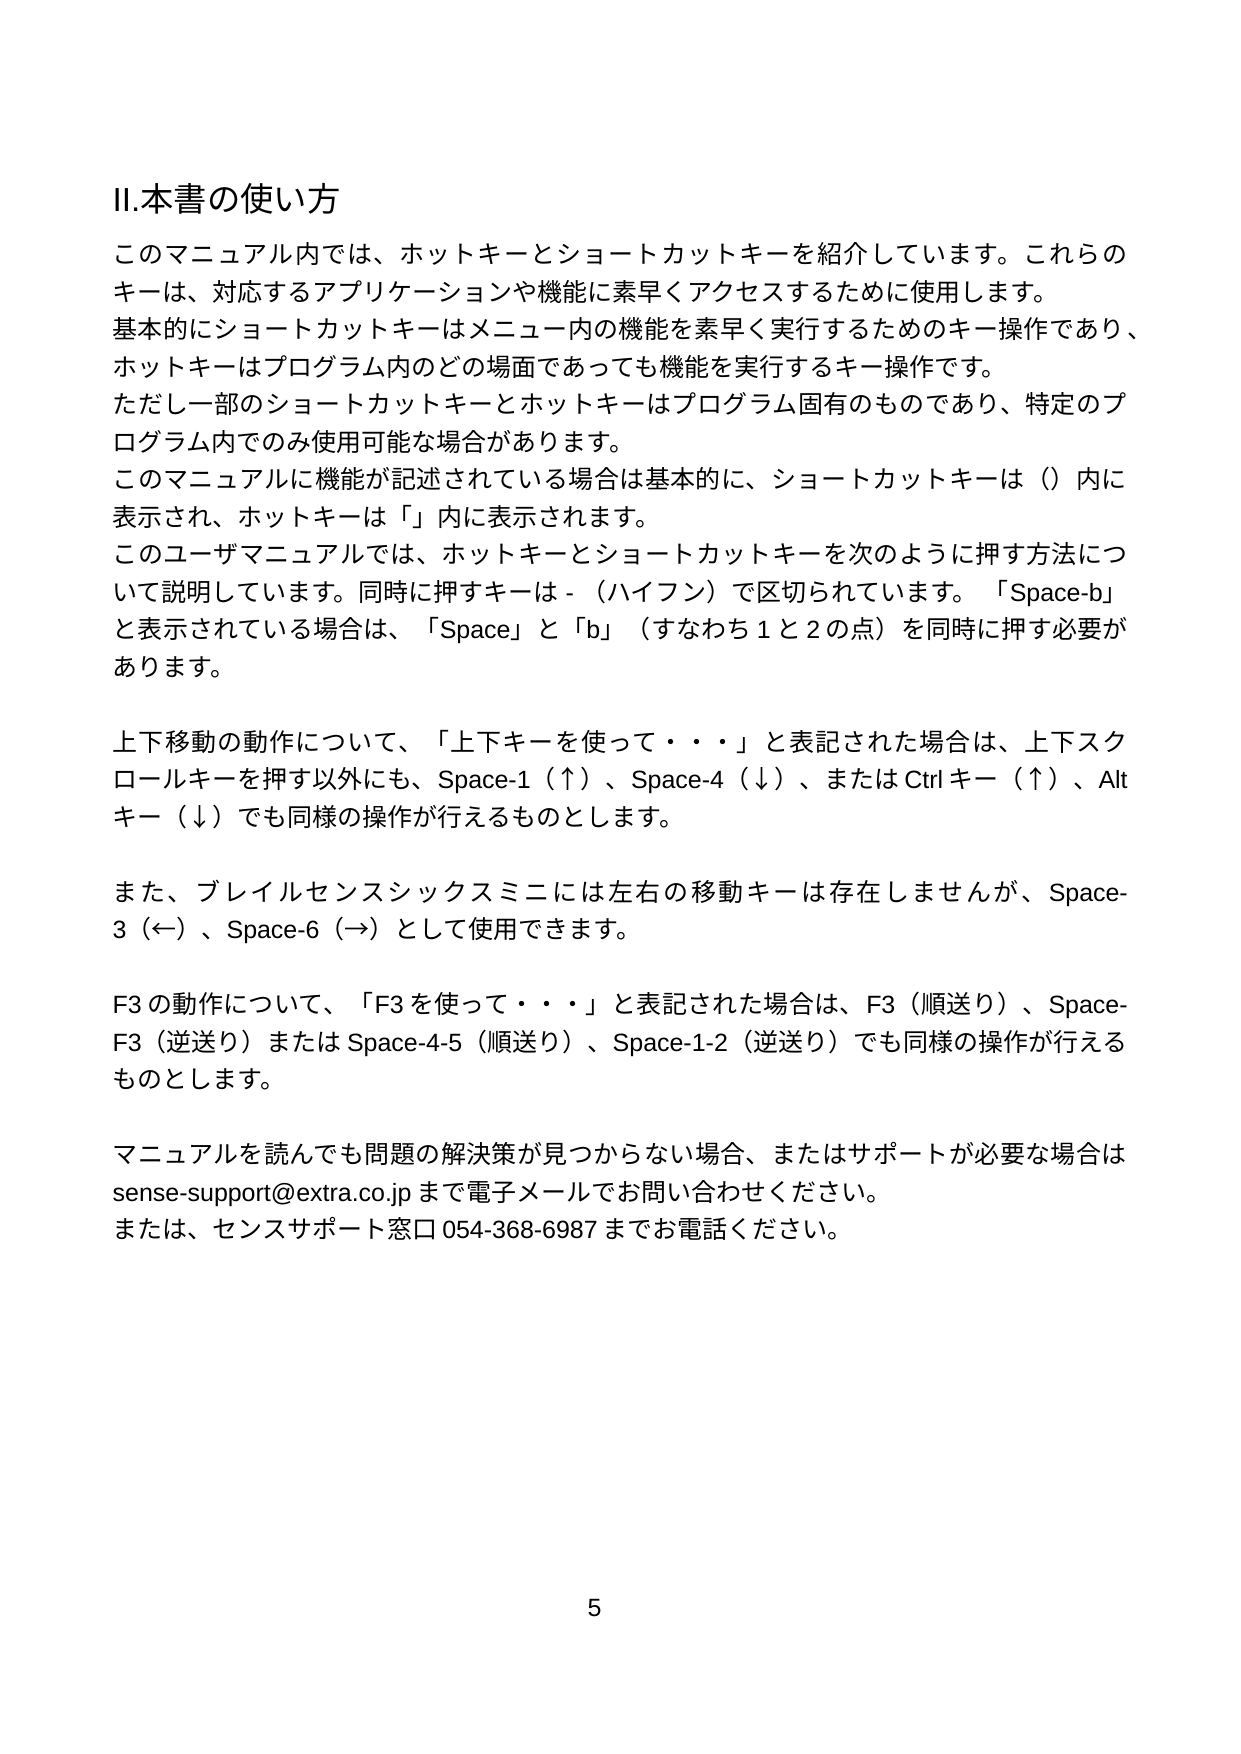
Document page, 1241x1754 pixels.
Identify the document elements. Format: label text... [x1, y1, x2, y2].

text ただし一部のショートカットキーとホットキーはプログラム固有のものであり、特定のプログラム内でのみ使用可能な場合があります。 [112, 384, 1128, 459]
text II.本書の使い方 [112, 159, 1128, 234]
text また、ブレイルセンスシックスミニには左右の移動キーは存在しませんが、Space-3（←）、Space-6（→）として使用できます。 [112, 872, 1128, 947]
text F3の動作について、「F3を使って・・・」と表記された場合は、F3（順送り）、Space-F3（逆送り）またはSpace-4-5（順送り）、Space-1-2（逆送り）でも同様の操作が行えるものとします。 [112, 984, 1128, 1097]
text このユーザマニュアルでは、ホットキーとショートカットキーを次のように押す方法について説明しています。同時に押すキーは - （ハイフン）で区切られています。 「Space-b」と表示されている場合は、「Space」と「b」（すなわち1と2の点）を同時に押す必要があります。 [112, 534, 1128, 684]
text このマニュアル内では、ホットキーとショートカットキーを紹介しています。これらのキーは、対応するアプリケーションや機能に素早くアクセスするために使用します。 [112, 234, 1128, 309]
text このマニュアルに機能が記述されている場合は基本的に、ショートカットキーは（）内に表示され、ホットキーは「」内に表示されます。 [112, 459, 1128, 534]
text マニュアルを読んでも問題の解決策が見つからない場合、またはサポートが必要な場合は、sense-support@extra.co.jpまで電子メールでお問い合わせください。 [112, 1134, 1128, 1209]
text または、センスサポート窓口054-368-6987までお電話ください。 [112, 1209, 1128, 1247]
text 基本的にショートカットキーはメニュー内の機能を素早く実行するためのキー操作であり、ホットキーはプログラム内のどの場面であっても機能を実行するキー操作です。 [112, 309, 1128, 384]
text 上下移動の動作について、「上下キーを使って・・・」と表記された場合は、上下スクロールキーを押す以外にも、Space-1（↑）、Space-4（↓）、またはCtrlキー（↑）、Altキー（↓）でも同様の操作が行えるものとします。 [112, 722, 1128, 834]
